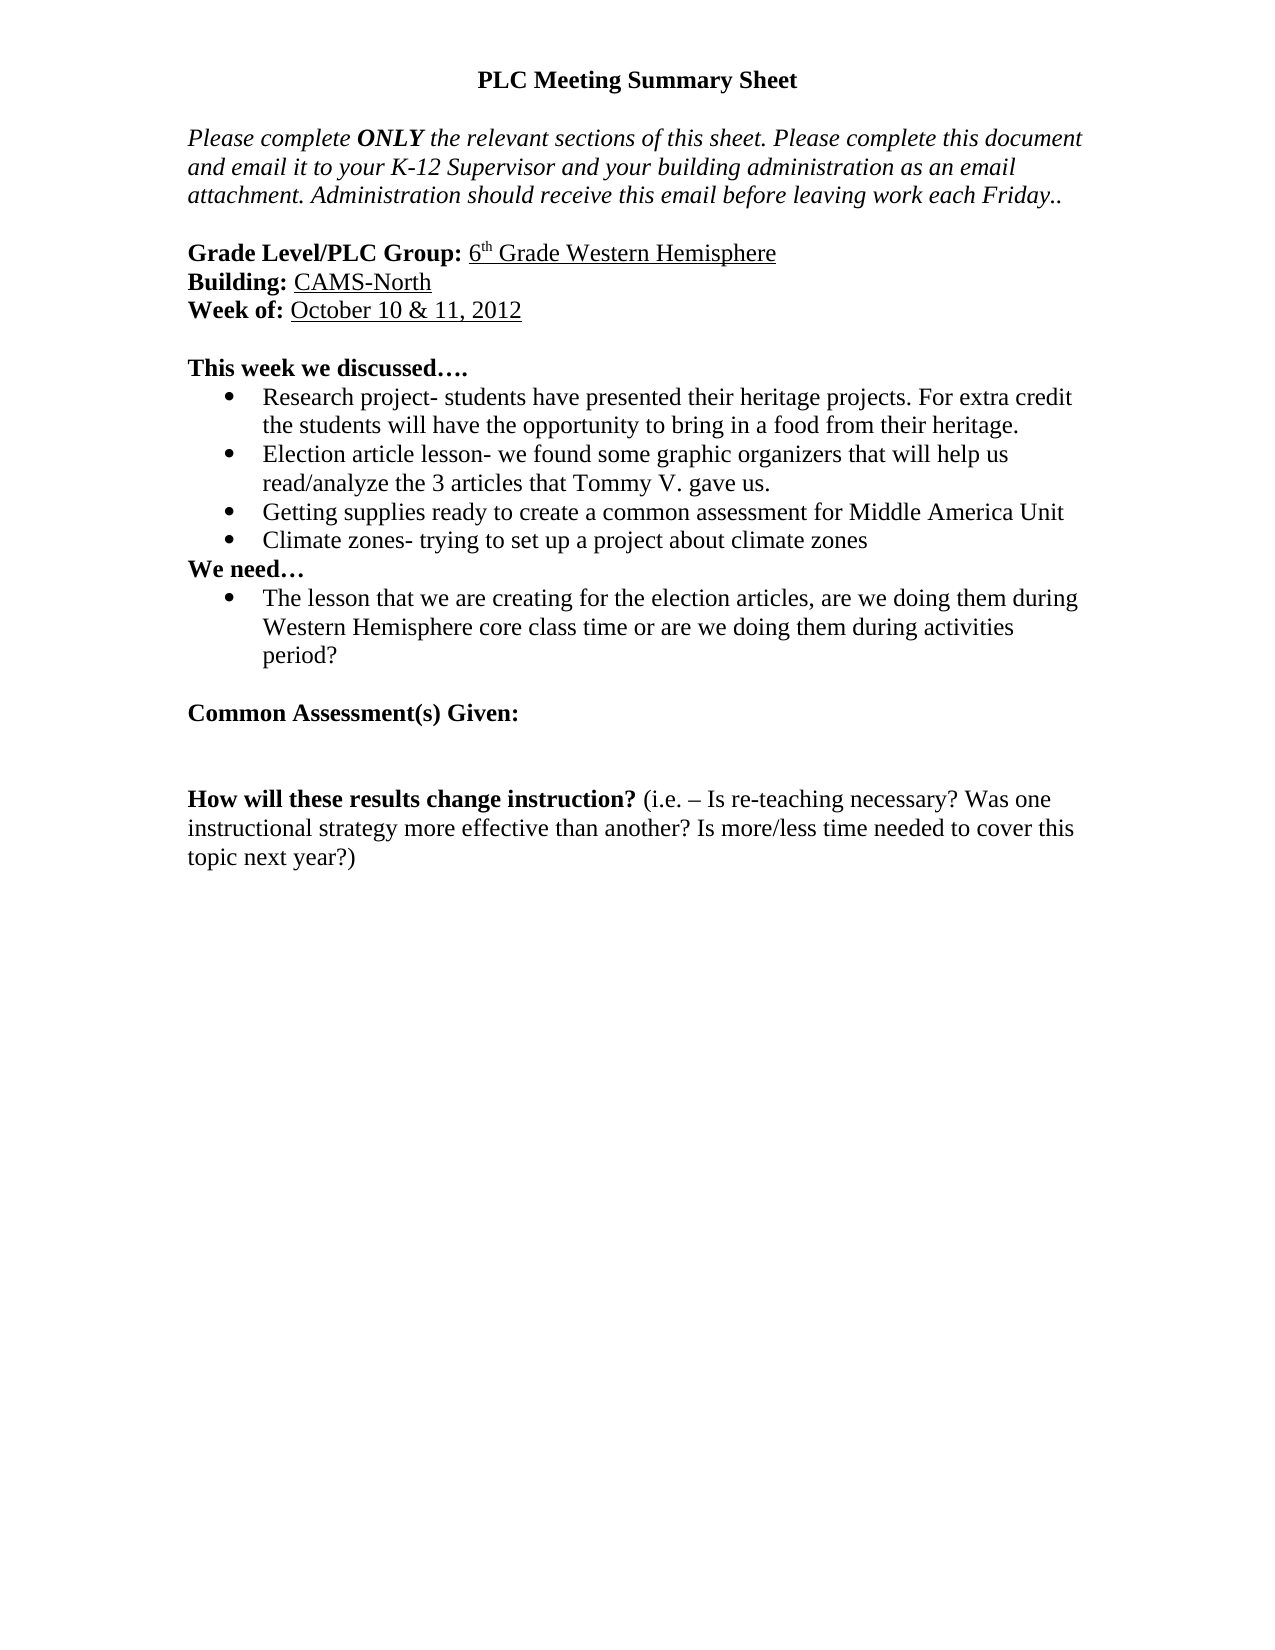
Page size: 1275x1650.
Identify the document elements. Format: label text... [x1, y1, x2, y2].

list Getting supplies ready to create a common assessment for Middle America Unit [225, 497, 1087, 526]
subtitle Grade Level/PLC Group: 6th Grade Western Hemisphere [187, 238, 1087, 267]
text Week of: October 10 & 11, 2012 [187, 296, 1087, 324]
text How will these results change instruction? (i.e. – Is re-teaching necessary? Was one instructional strategy more effective than another? Is more/less time needed to cover this topic next year?) [187, 784, 1087, 871]
text Common Assessment(s) Given: [187, 698, 1087, 727]
title PLC Meeting Summary Sheet [187, 66, 1087, 94]
list Research project- students have presented their heritage projects. For extra credit the students will have the opportunity to bring in a food from their heritage. [225, 382, 1087, 439]
list The lesson that we are creating for the election articles, are we doing them during Western Hemisphere core class time or are we doing them during activities period? [225, 583, 1087, 669]
list Election article lesson- we found some graphic organizers that will help us read/analyze the 3 articles that Tommy V. gave us. [225, 439, 1087, 497]
list Climate zones- trying to set up a project about climate zones [225, 526, 1087, 554]
text This week we discussed…. [187, 353, 1087, 382]
subtitle Building: CAMS-North [187, 267, 1087, 296]
text Please complete ONLY the relevant sections of this sheet. Please complete this document and email it to your K-12 Supervisor and your building administration as an email attachment. Administration should receive this email before leaving work each Friday.. [187, 123, 1087, 209]
subtitle We need… [187, 554, 1087, 583]
